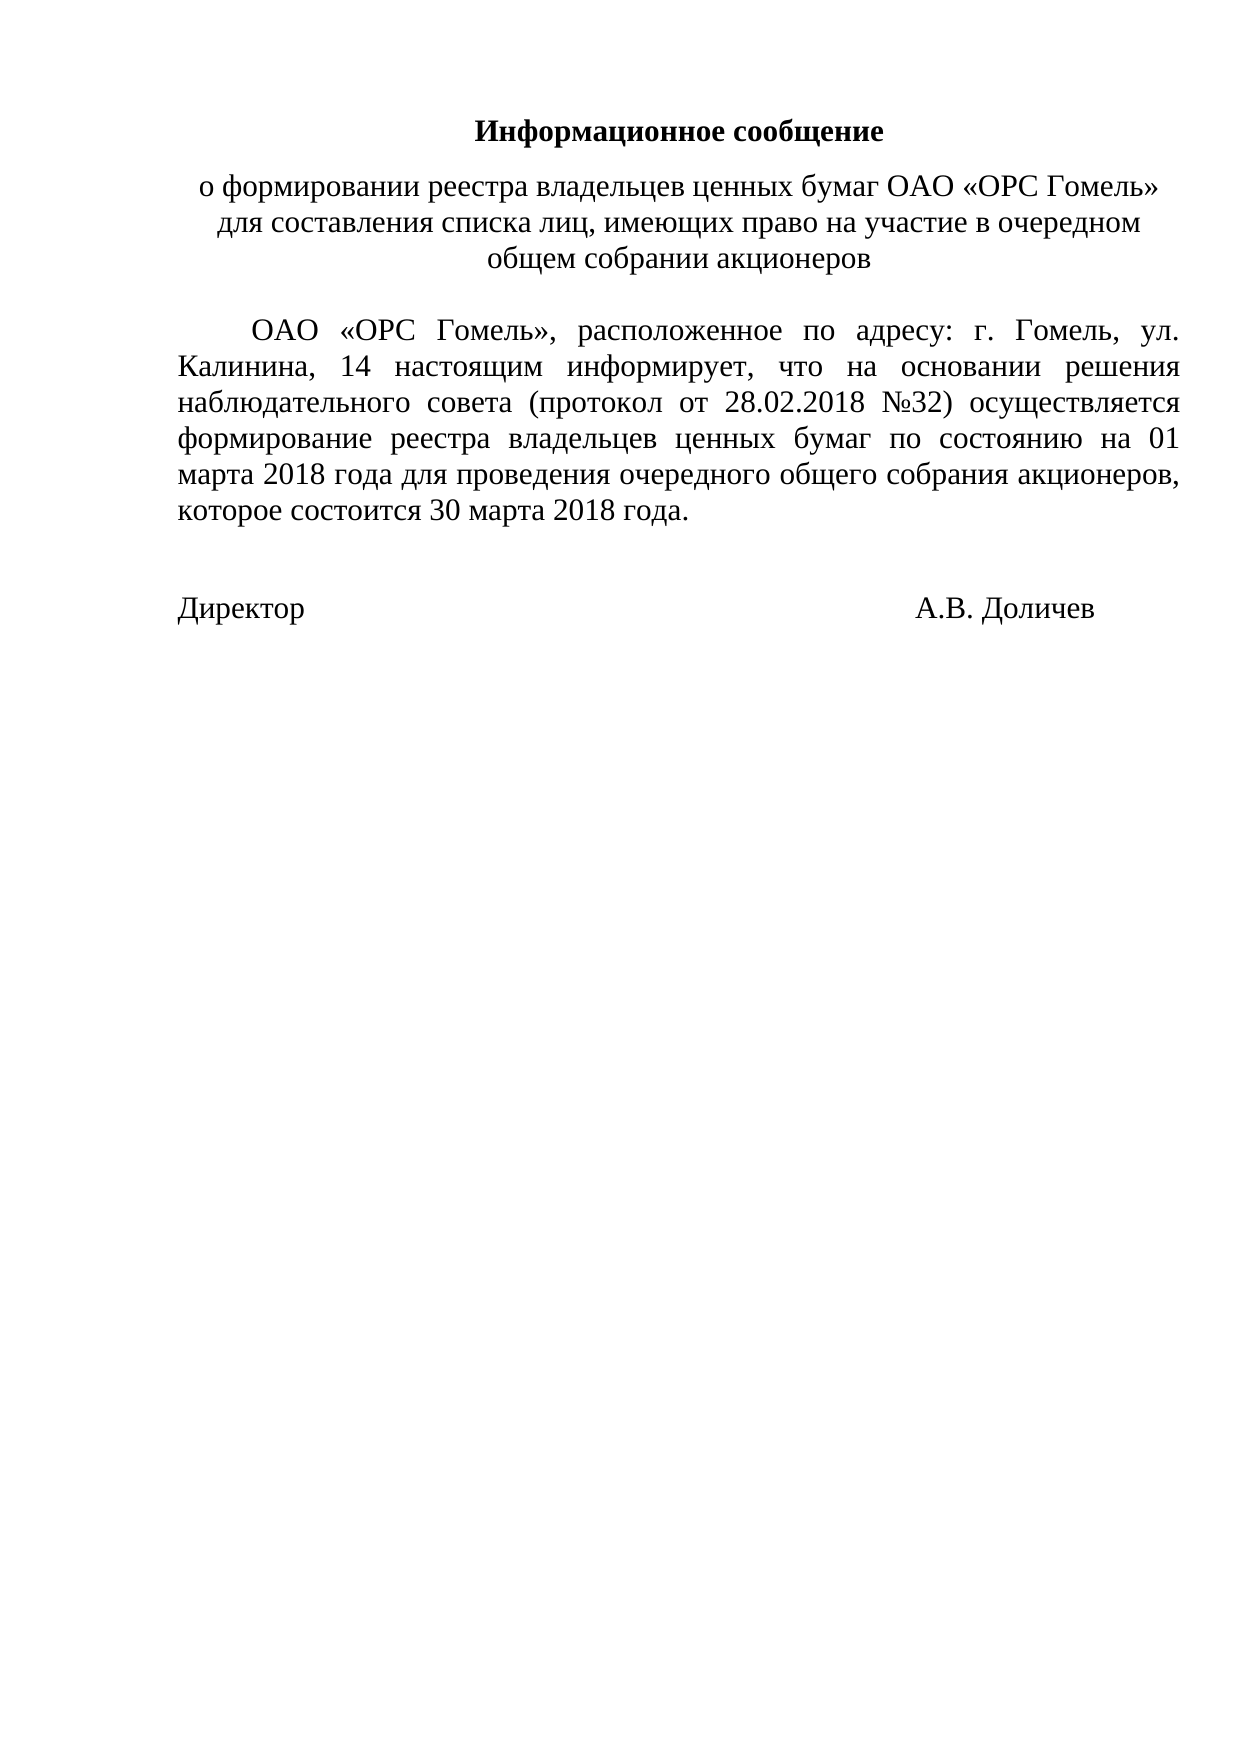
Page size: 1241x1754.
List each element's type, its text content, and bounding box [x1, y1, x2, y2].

text Директор А.В. Доличев [177, 589, 1181, 625]
text о формировании реестра владельцев ценных бумаг ОАО «ОРС Гомель» для составления списка лиц, имеющих право на участие в очередном общем собрании акционеров [177, 167, 1181, 275]
text ОАО «ОРС Гомель», расположенное по адресу: г. Гомель, ул. Калинина, 14 настоящим информирует, что на основании решения наблюдательного совета (протокол от 28.02.2018 №32) осуществляется формирование реестра владельцев ценных бумаг по состоянию на 01 марта 2018 года для проведения очередного общего собрания акционеров, которое состоится 30 марта 2018 года. [177, 311, 1181, 527]
text Информационное сообщение [177, 112, 1181, 148]
